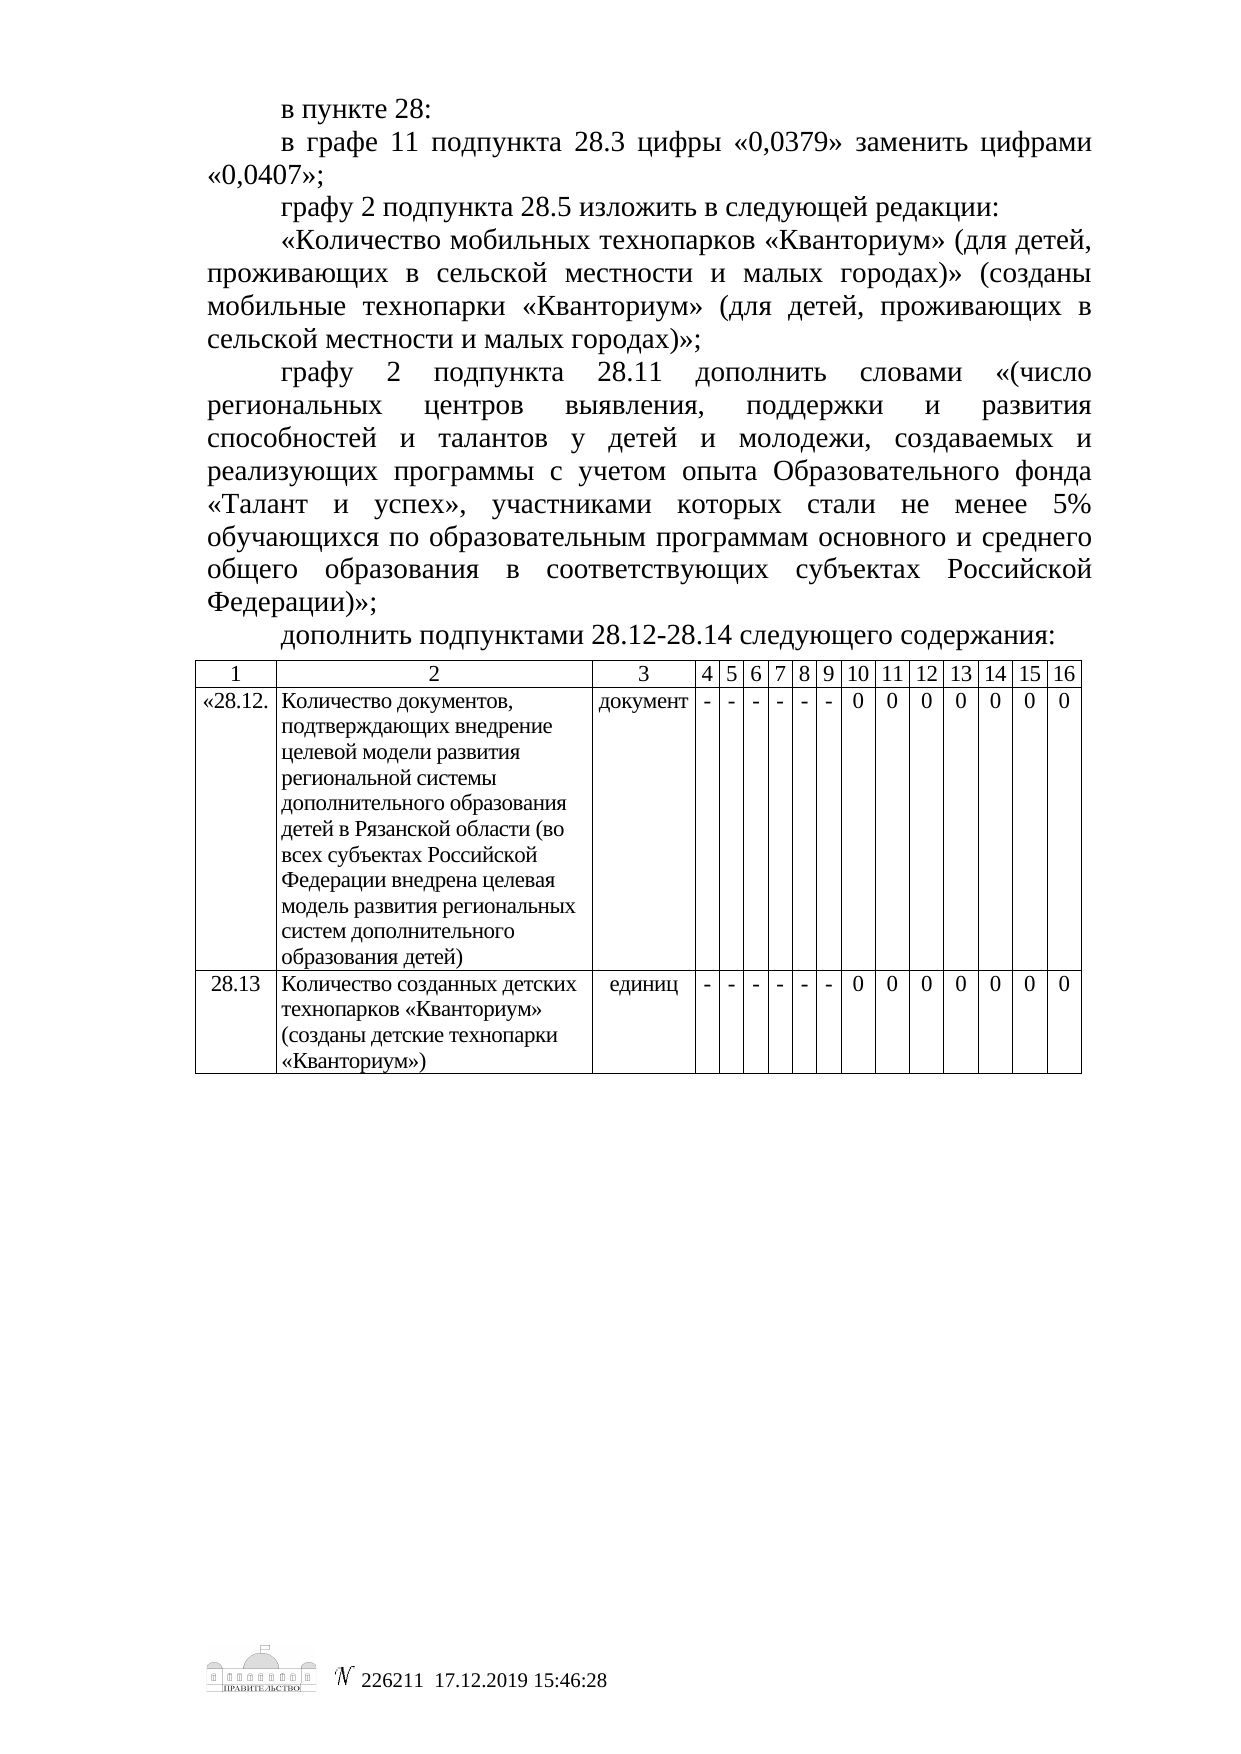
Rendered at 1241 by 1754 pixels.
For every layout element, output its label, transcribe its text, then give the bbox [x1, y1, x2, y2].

table_header 1 [196, 661, 276, 687]
table_header 7 [769, 661, 792, 687]
table_cell - [696, 688, 719, 969]
table_header 6 [744, 661, 768, 687]
table_header 10 [842, 661, 875, 687]
table_cell 0 [1048, 688, 1081, 969]
table_cell - [696, 971, 719, 1073]
table_header 14 [979, 661, 1012, 687]
table_header 9 [817, 661, 841, 687]
table_cell - [720, 971, 743, 1073]
table_header 11 [876, 661, 909, 687]
table_cell документ [593, 688, 695, 969]
text в графе 11 подпункта 28.3 цифры «0,0379» заменить цифрами «0,0407»; [207, 125, 1093, 190]
text графу 2 подпункта 28.11 дополнить словами «(число региональных центров выявления, поддержки и развития способностей и талантов у детей и молодежи, создаваемых и реализующих программы с учетом опыта Образовательного фонда «Талант и успех», участниками которых стали не менее 5% обучающихся по образовательным программам основного и среднего общего образования в соответствующих субъектах Российской Федерации)»; [207, 355, 1093, 618]
text «Количество мобильных технопарков «Кванториум» (для детей, проживающих в сельской местности и малых городах)» (созданы мобильные технопарки «Кванториум» (для детей, проживающих в сельской местности и малых городах)»; [207, 223, 1093, 355]
table_cell Количество документов, подтверждающих внедрение целевой модели развития региональной системы дополнительного образования детей в Рязанской области (во всех субъектах Российской Федерации внедрена целевая модель развития региональных систем дополнительного образования детей) [277, 688, 592, 969]
picture [330, 1663, 359, 1687]
table_cell «28.12. [196, 688, 276, 969]
table_header 8 [793, 661, 816, 687]
table_cell 0 [1013, 688, 1047, 969]
table_cell 0 [1013, 971, 1047, 1073]
table_cell единиц [593, 971, 695, 1073]
table_header 4 [696, 661, 719, 687]
table_header 5 [720, 661, 743, 687]
table_header 13 [944, 661, 978, 687]
picture [206, 1645, 317, 1692]
text в пункте 28: [207, 92, 1093, 125]
table_cell 0 [944, 688, 978, 969]
table_header 16 [1048, 661, 1081, 687]
table_cell 0 [910, 688, 943, 969]
table_header 3 [593, 661, 695, 687]
table_cell - [817, 971, 841, 1073]
table_cell 0 [842, 688, 875, 969]
table_cell - [769, 971, 792, 1073]
table_cell - [744, 688, 768, 969]
table_cell 0 [1048, 971, 1081, 1073]
table_cell 0 [979, 688, 1012, 969]
table_cell - [793, 688, 816, 969]
table_cell - [744, 971, 768, 1073]
table_cell 0 [842, 971, 875, 1073]
text дополнить подпунктами 28.12-28.14 следующего содержания: [207, 618, 1093, 651]
table_cell - [720, 688, 743, 969]
table_cell - [769, 688, 792, 969]
table_cell 0 [876, 688, 909, 969]
table_cell 0 [944, 971, 978, 1073]
table_cell - [817, 688, 841, 969]
table_cell - [793, 971, 816, 1073]
text графу 2 подпункта 28.5 изложить в следующей редакции: [207, 190, 1093, 223]
table_cell 0 [910, 971, 943, 1073]
table_cell Количество созданных детских технопарков «Кванториум» (созданы детские технопарки «Кванториум») [277, 971, 592, 1073]
table_header 2 [277, 661, 592, 687]
table_cell 0 [979, 971, 1012, 1073]
table_header 12 [910, 661, 943, 687]
table_cell 28.13 [196, 971, 276, 1073]
table_header 15 [1013, 661, 1047, 687]
table_cell 0 [876, 971, 909, 1073]
